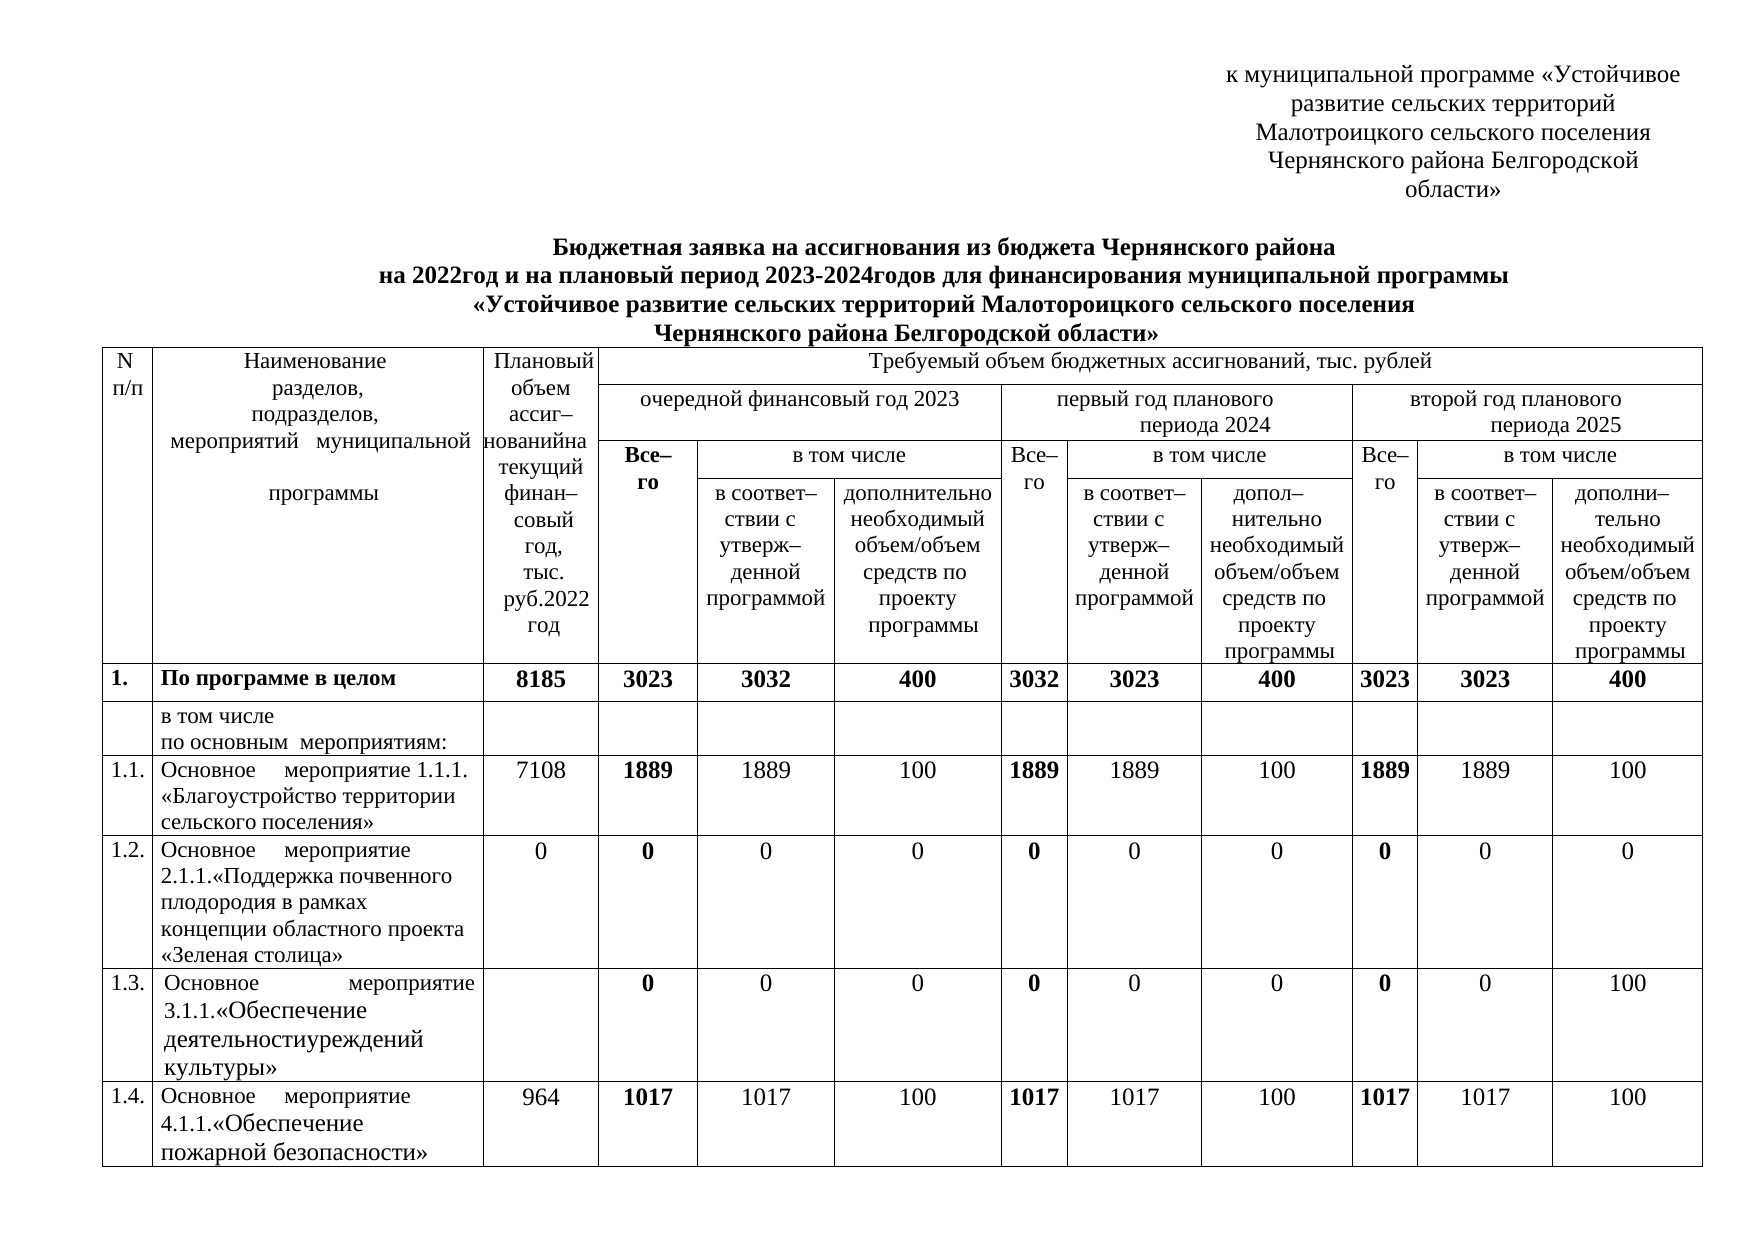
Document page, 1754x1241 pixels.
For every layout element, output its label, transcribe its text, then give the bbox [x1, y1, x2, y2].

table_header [1211, 59, 1695, 203]
table_cell Все– го [1353, 441, 1417, 663]
table_cell По программе в целом [153, 664, 483, 701]
table_cell Основное мероприятие 3.1.1.«Обеспечение деятельностиуреждений культуры» [153, 969, 483, 1081]
text на 2022год и на плановый период 2023-2024годов для финансирования муниципальной программы [118, 260, 1695, 289]
table_cell 100 [1553, 1082, 1702, 1166]
table_cell первый год планового периода 2024 [1002, 385, 1352, 440]
table_cell 964 [484, 1082, 598, 1166]
table_cell 0 [484, 836, 598, 967]
table_cell 100 [1553, 969, 1702, 1081]
table_cell 1.4. [103, 1082, 152, 1166]
table_cell [698, 702, 834, 754]
table_cell 1017 [599, 1082, 697, 1166]
table_cell 1.3. [103, 969, 152, 1081]
table_cell дополнительно необходимый объем/объем средств по проекту программы [835, 479, 1001, 663]
table_cell 1017 [1068, 1082, 1201, 1166]
table_cell 100 [1553, 756, 1702, 835]
table_header N п/п [103, 348, 152, 663]
table_cell 1017 [698, 1082, 834, 1166]
table_cell 0 [599, 836, 697, 967]
table_cell 0 [698, 969, 834, 1081]
table_cell [1002, 702, 1067, 754]
table_cell 0 [1002, 969, 1067, 1081]
table_cell очередной финансовый год 2023 [599, 385, 1001, 440]
table_cell 0 [835, 969, 1001, 1081]
text Чернянского района Белгородской области» [118, 318, 1695, 347]
table_header Плановый объем ассиг– нованийна текущий финан– совый год, тыс. руб.2022 год [484, 348, 598, 663]
table_cell 7108 [484, 756, 598, 835]
table_cell 0 [1418, 969, 1552, 1081]
table_cell 0 [835, 836, 1001, 967]
table_cell [1553, 702, 1702, 754]
table_cell 1889 [599, 756, 697, 835]
table_cell 1889 [1353, 756, 1417, 835]
table_header Наименование разделов, подразделов, мероприятий муниципальной программы [153, 348, 483, 663]
table_cell 0 [698, 836, 834, 967]
table_header Требуемый объем бюджетных ассигнований, тыс. рублей [599, 348, 1702, 384]
table_cell 100 [1202, 1082, 1352, 1166]
table_cell в соответ– ствии с утверж– денной программой [698, 479, 834, 663]
table_cell 1.2. [103, 836, 152, 967]
table_cell в том числе [1068, 441, 1352, 478]
table_cell [1202, 702, 1352, 754]
table_cell 0 [1553, 836, 1702, 967]
table_cell 3032 [1002, 664, 1067, 701]
table_cell 3023 [1418, 664, 1552, 701]
table_cell 400 [1553, 664, 1702, 701]
table_cell Все– го [1002, 441, 1067, 663]
table_cell 400 [1202, 664, 1352, 701]
table_cell [1068, 702, 1201, 754]
table_cell 1.1. [103, 756, 152, 835]
table_cell 1889 [1002, 756, 1067, 835]
table_cell Основное мероприятие 4.1.1.«Обеспечение пожарной безопасности» [153, 1082, 483, 1166]
table_cell 0 [1353, 836, 1417, 967]
table_cell в том числе по основным мероприятиям: [153, 702, 483, 754]
table_cell 1889 [698, 756, 834, 835]
table_cell 100 [1202, 756, 1352, 835]
table_cell 0 [1202, 969, 1352, 1081]
table_cell 0 [1068, 836, 1201, 967]
table_cell 0 [1202, 836, 1352, 967]
table_cell 1889 [1068, 756, 1201, 835]
table_cell 0 [1418, 836, 1552, 967]
table_cell допол– нительно необходимый объем/объем средств по проекту программы [1202, 479, 1352, 663]
table_cell 1017 [1353, 1082, 1417, 1166]
table_cell 400 [835, 664, 1001, 701]
table_cell 3032 [698, 664, 834, 701]
table_cell 1889 [1418, 756, 1552, 835]
table_cell 3023 [1068, 664, 1201, 701]
table_cell 100 [835, 756, 1001, 835]
table_cell 0 [1002, 836, 1067, 967]
table_cell 0 [599, 969, 697, 1081]
table_cell 1017 [1418, 1082, 1552, 1166]
table_cell второй год планового периода 2025 [1353, 385, 1702, 440]
table_cell 100 [835, 1082, 1001, 1166]
table_cell 1. [103, 664, 152, 701]
table_cell [484, 702, 598, 754]
table_cell Основное мероприятие 2.1.1.«Поддержка почвенного плодородия в рамках концепции областного проекта «Зеленая столица» [153, 836, 483, 967]
table_cell в соответ– ствии с утверж– денной программой [1068, 479, 1201, 663]
table_cell 3023 [599, 664, 697, 701]
table_cell [835, 702, 1001, 754]
table_cell 3023 [1353, 664, 1417, 701]
table_cell [1353, 702, 1417, 754]
table_cell [484, 969, 598, 1081]
table_cell 8185 [484, 664, 598, 701]
table_cell в том числе [698, 441, 1001, 478]
table_cell 0 [1353, 969, 1417, 1081]
table_cell [1418, 702, 1552, 754]
table_cell дополни– тельно необходимый объем/объем средств по проекту программы [1553, 479, 1702, 663]
table_cell 1017 [1002, 1082, 1067, 1166]
text Бюджетная заявка на ассигнования из бюджета Чернянского района [118, 232, 1695, 260]
table_cell 0 [1068, 969, 1201, 1081]
table_cell Основное мероприятие 1.1.1. «Благоустройство территории сельского поселения» [153, 756, 483, 835]
text «Устойчивое развитие сельских территорий Малотороицкого сельского поселения [118, 289, 1695, 318]
table_cell Все– го [599, 441, 697, 663]
table_cell в соответ– ствии с утверж– денной программой [1418, 479, 1552, 663]
table_cell [103, 702, 152, 754]
table_cell в том числе [1418, 441, 1702, 478]
table_cell [599, 702, 697, 754]
